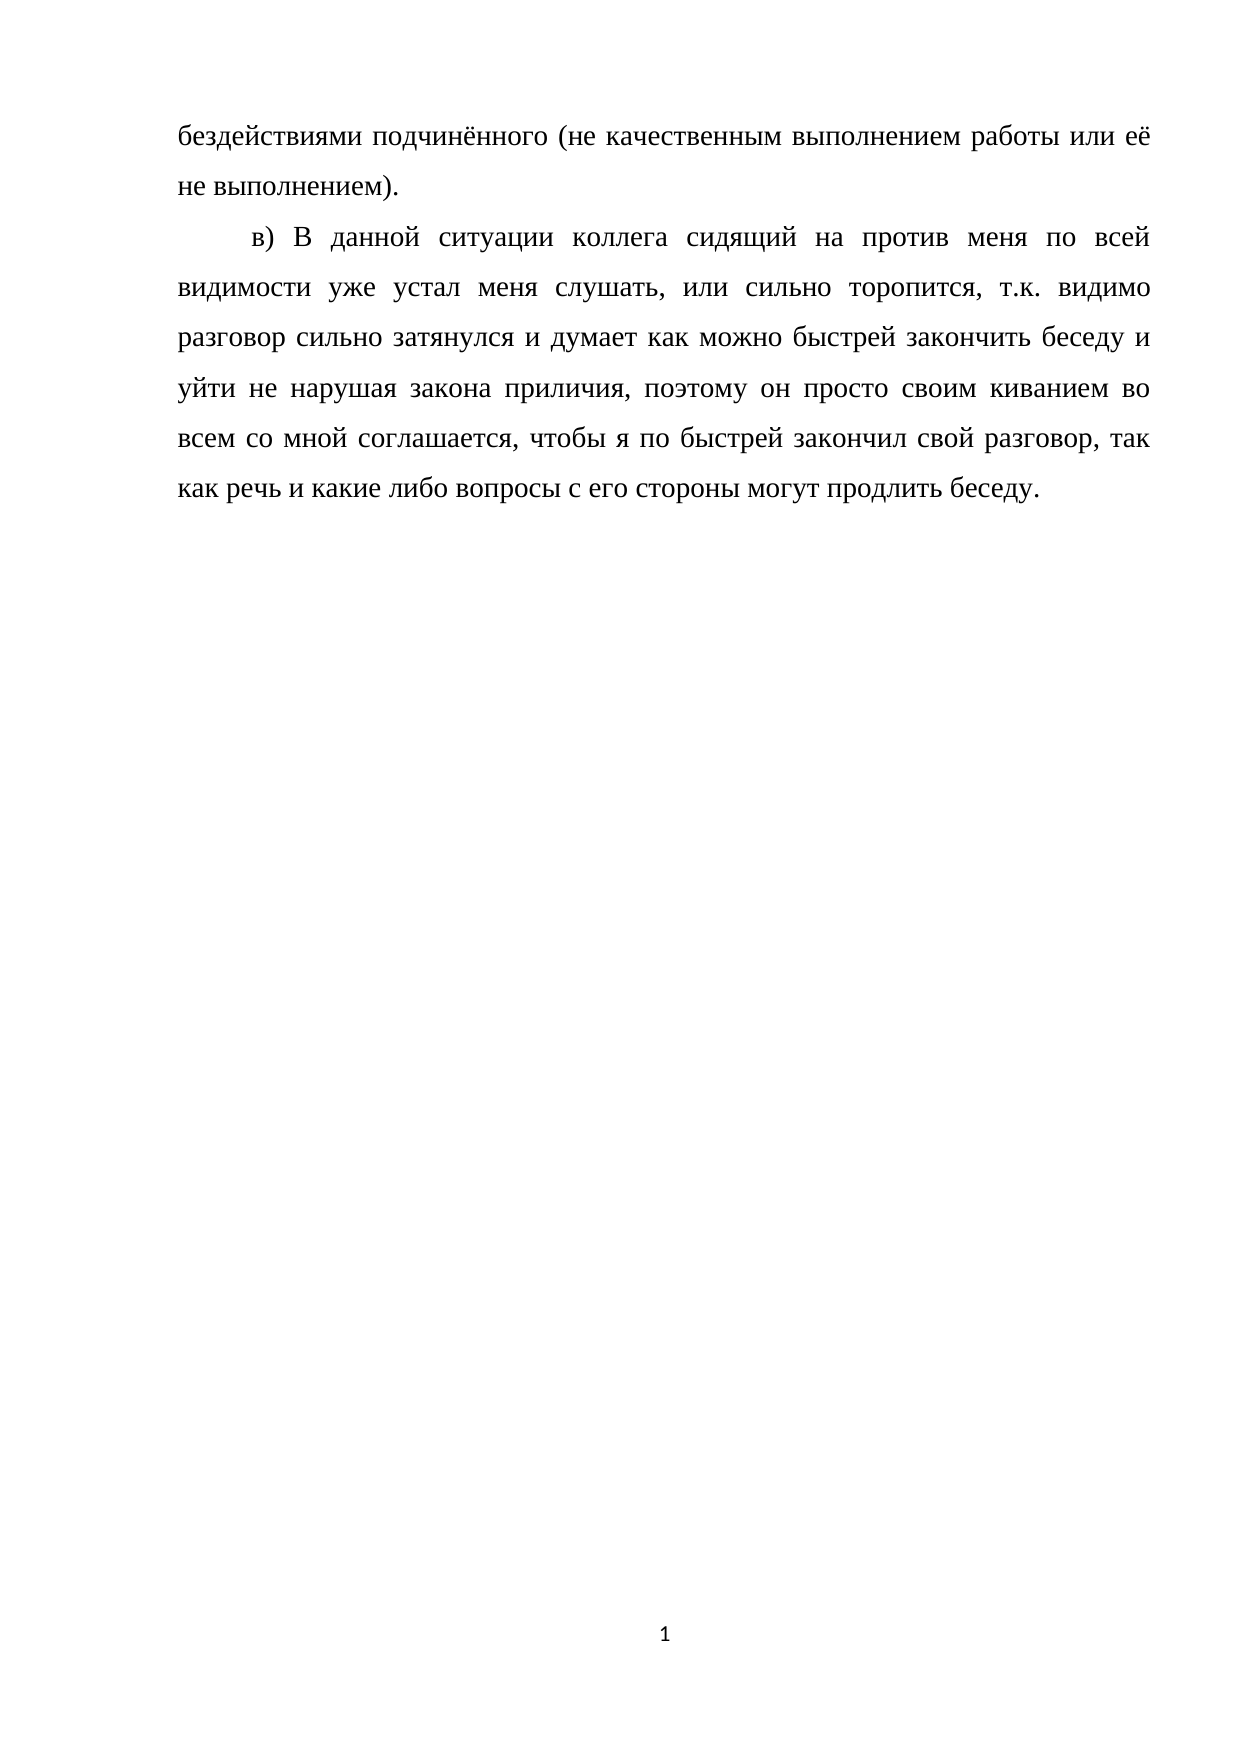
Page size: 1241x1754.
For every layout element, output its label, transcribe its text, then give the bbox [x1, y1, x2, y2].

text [177, 118, 1152, 202]
text в) В данной ситуации коллега сидящий на против меня по всей видимости уже устал меня слушать, или сильно торопится, т.к. видимо разговор сильно затянулся и думает как можно быстрей закончить беседу и уйти не нарушая закона приличия, поэтому он просто своим киванием во всем со мной соглашается, чтобы я по быстрей закончил свой разговор, так как речь и какие либо вопросы с его стороны могут продлить беседу. [177, 219, 1152, 504]
